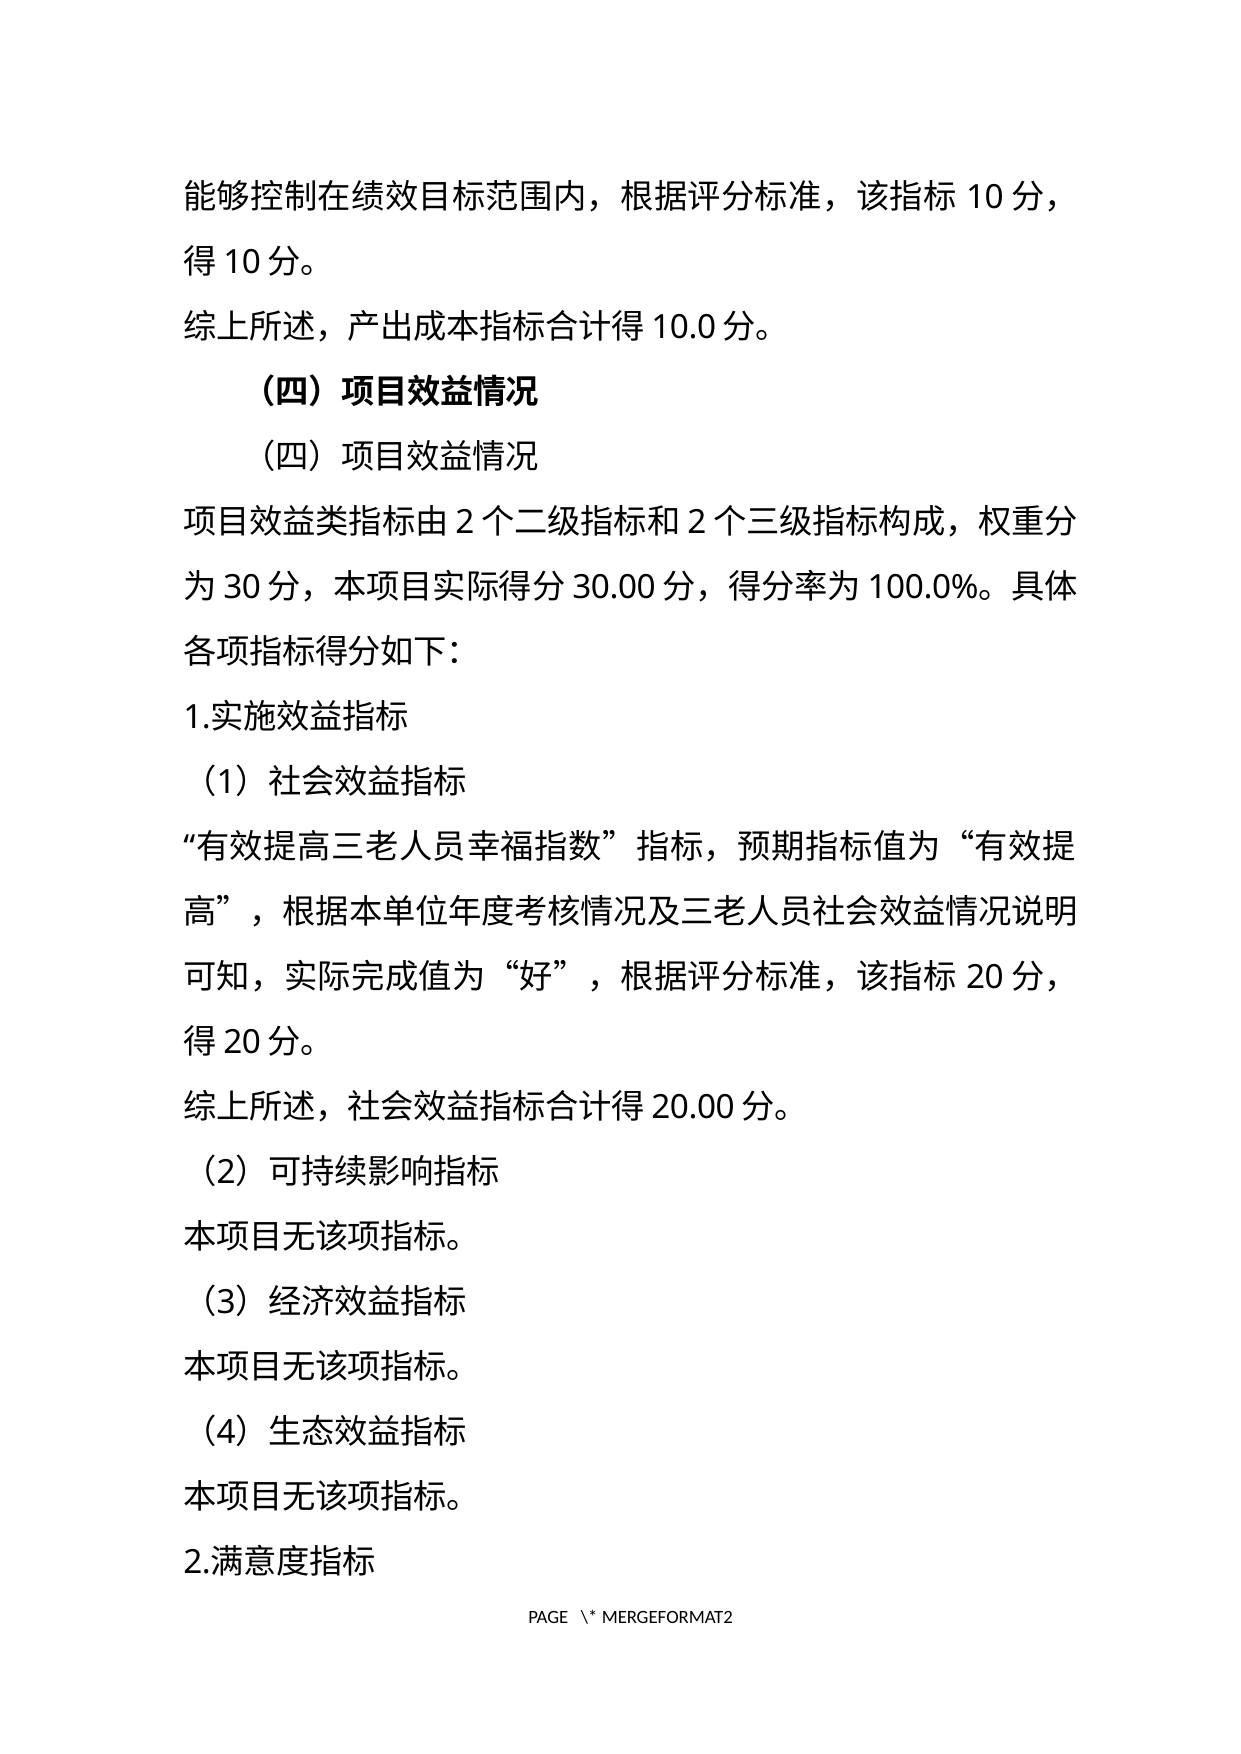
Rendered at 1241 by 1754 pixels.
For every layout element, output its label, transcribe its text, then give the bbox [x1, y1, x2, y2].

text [183, 162, 1078, 357]
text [183, 422, 1078, 1592]
text （四）项目效益情况 [183, 357, 1078, 422]
